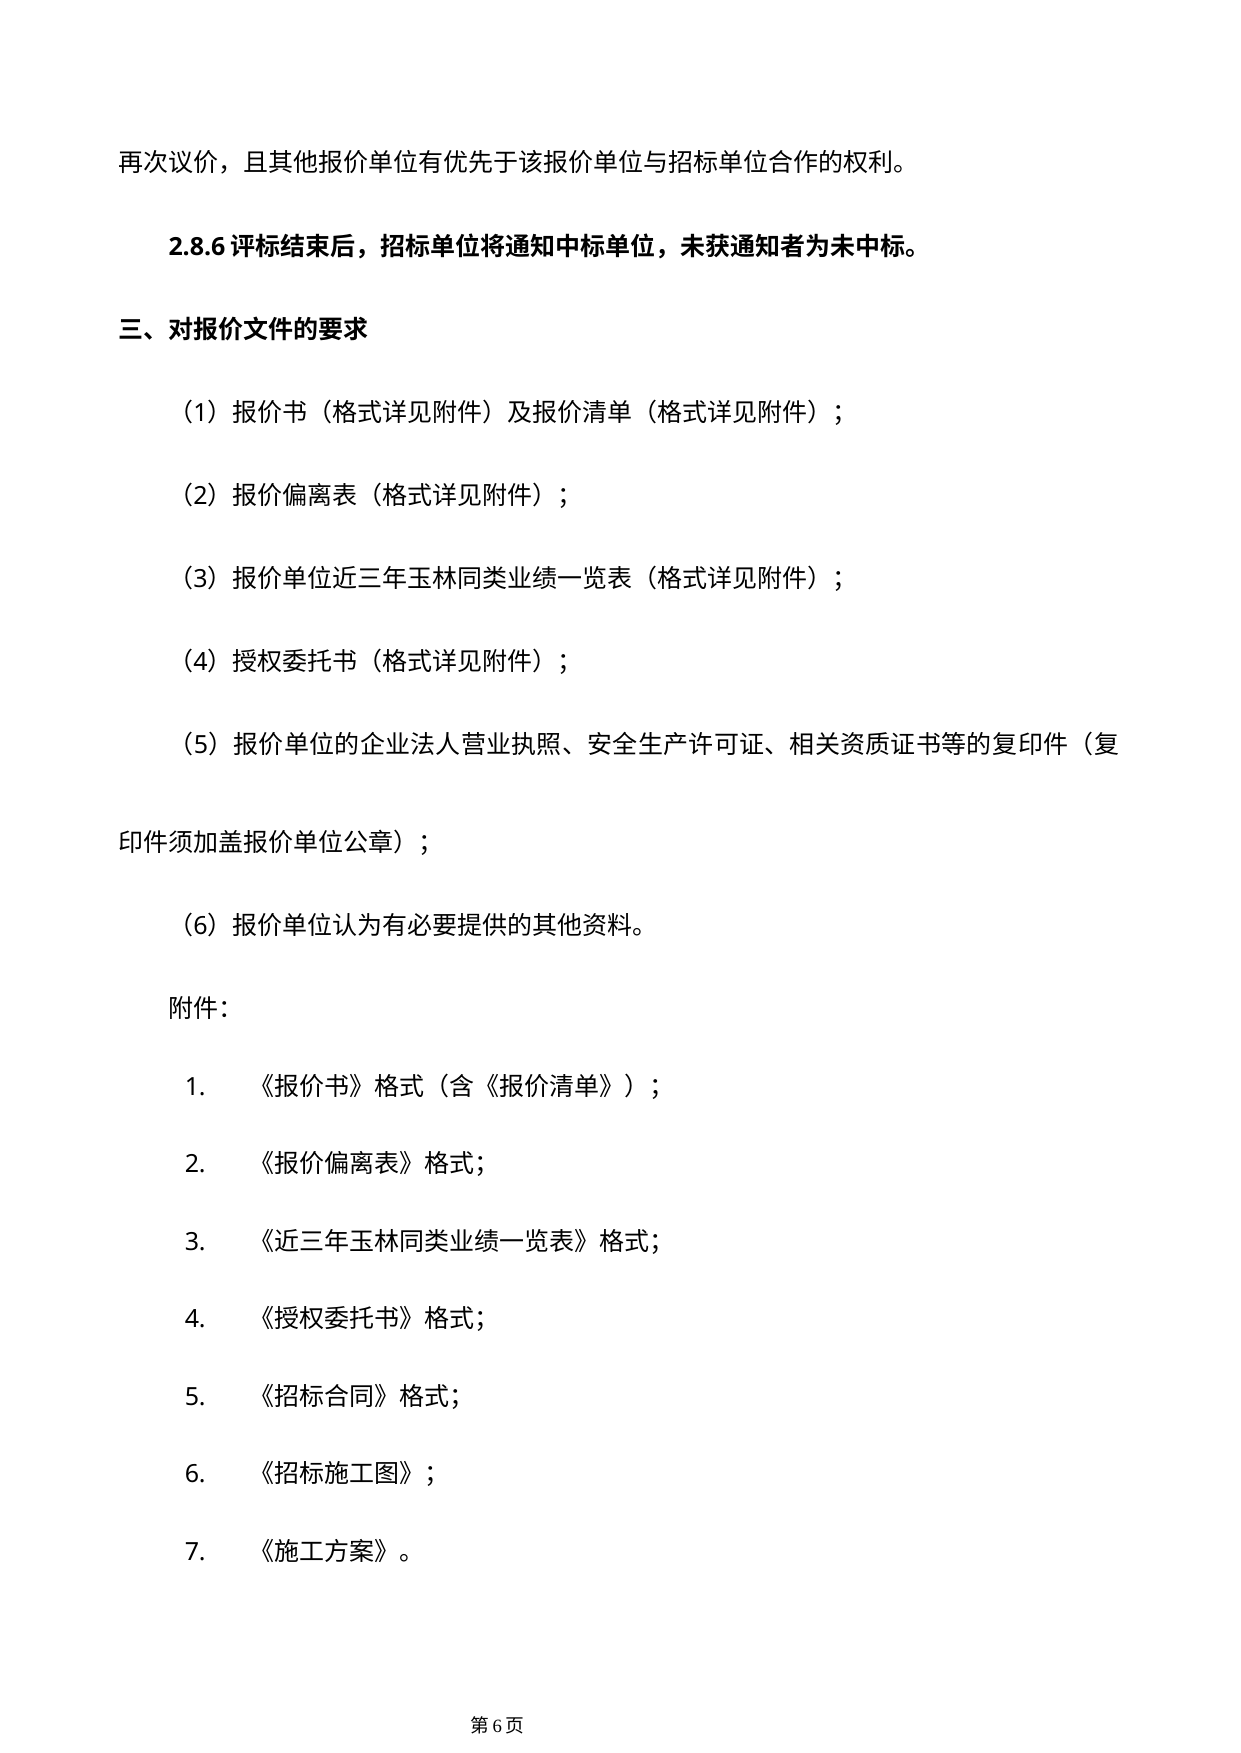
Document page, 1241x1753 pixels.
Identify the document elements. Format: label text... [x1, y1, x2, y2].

text （1）报价书（格式详见附件）及报价清单（格式详见附件）； [118, 378, 1122, 443]
text （5）报价单位的企业法人营业执照、安全生产许可证、相关资质证书等的复印件（复印件须加盖报价单位公章）； [118, 710, 1122, 873]
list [118, 128, 1122, 193]
text 附件： [118, 974, 1122, 1039]
text 三、对报价文件的要求 [118, 295, 1122, 360]
list 《近三年玉林同类业绩一览表》格式； [162, 1207, 1122, 1272]
list 2.8.6评标结束后，招标单位将通知中标单位，未获通知者为未中标。 [118, 212, 1122, 277]
list 《招标合同》格式； [162, 1362, 1122, 1427]
list 《报价书》格式（含《报价清单》）； [162, 1052, 1122, 1117]
list 《授权委托书》格式； [162, 1284, 1122, 1349]
list 《报价偏离表》格式； [162, 1129, 1122, 1194]
text （6）报价单位认为有必要提供的其他资料。 [118, 891, 1122, 956]
text （2）报价偏离表（格式详见附件）； [118, 461, 1122, 526]
list 《招标施工图》； [162, 1439, 1122, 1504]
text （4）授权委托书（格式详见附件）； [118, 627, 1111, 692]
list 《施工方案》。 [162, 1517, 1122, 1582]
text （3）报价单位近三年玉林同类业绩一览表（格式详见附件）； [118, 544, 1122, 609]
